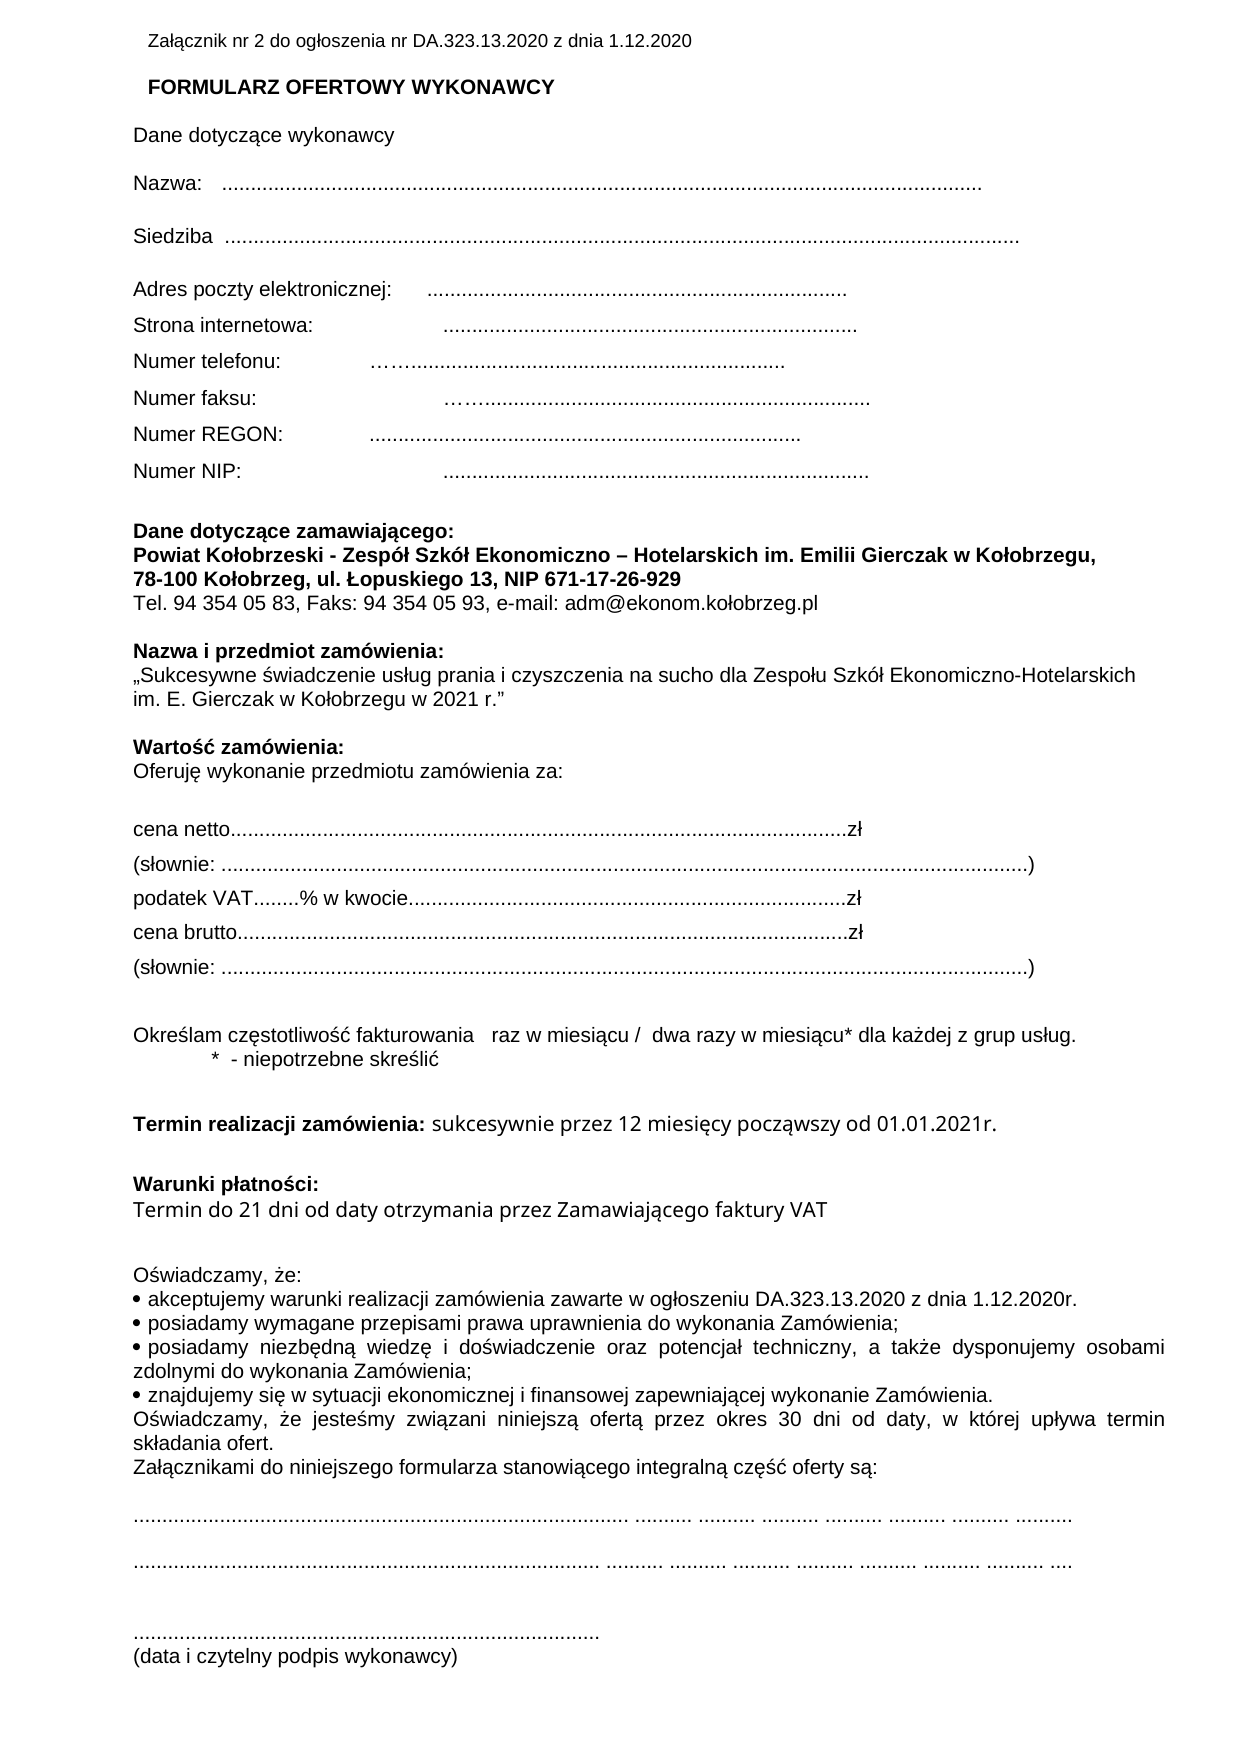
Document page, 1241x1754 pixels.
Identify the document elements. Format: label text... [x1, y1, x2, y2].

text (słownie: ............................................................................................................................................) [133, 851, 1167, 875]
text ................................................................................. [133, 1620, 1167, 1644]
text * - niepotrzebne skreślić [211, 1047, 1167, 1071]
text Dane dotyczące zamawiającego: [133, 519, 1167, 543]
text Numer faksu: ……................................................................... [133, 386, 1167, 410]
text Siedziba .......................................................................................................................................... [133, 224, 1167, 248]
text Adres poczty elektronicznej: ......................................................................... [133, 276, 1167, 300]
text Warunki płatności: [133, 1172, 1167, 1196]
text Oświadczamy, że: [133, 1263, 1167, 1287]
text ................................................................................. .......... .......... .......... .......... .......... .......... .......... .... [133, 1549, 1167, 1573]
text Strona internetowa: ........................................................................ [133, 313, 1167, 337]
text (data i czytelny podpis wykonawcy) [133, 1644, 1167, 1668]
text Załącznik nr 2 do ogłoszenia nr DA.323.13.2020 z dnia 1.12.2020 [148, 29, 1167, 51]
text Dane dotyczące wykonawcy [133, 123, 1167, 147]
text Numer REGON: ........................................................................... [133, 422, 1167, 446]
text podatek VAT........% w kwocie............................................................................zł [133, 886, 1167, 910]
text „Sukcesywne świadczenie usług prania i czyszczenia na sucho dla Zespołu Szkół Ekonomiczno-Hotelarskich im. E. Gierczak w Kołobrzegu w 2021 r.” [133, 663, 1167, 711]
list posiadamy wymagane przepisami prawa uprawnienia do wykonania Zamówienia; [133, 1311, 1167, 1335]
list posiadamy niezbędną wiedzę i doświadczenie oraz potencjał techniczny, a także dysponujemy osobami zdolnymi do wykonania Zamówienia; [133, 1335, 1167, 1383]
title Powiat Kołobrzeski - Zespół Szkół Ekonomiczno – Hotelarskich im. Emilii Gierczak w Kołobrzegu, [133, 543, 1167, 567]
text Nazwa: .................................................................................................................................... [133, 171, 1167, 195]
text Numer telefonu: ……................................................................. [133, 349, 1167, 373]
text Określam częstotliwość fakturowania raz w miesiącu / dwa razy w miesiącu* dla każdej z grup usług. [133, 1023, 1167, 1047]
text cena netto...........................................................................................................zł [133, 817, 1167, 841]
text ...................................................................................... .......... .......... .......... .......... .......... .......... .......... [133, 1503, 1167, 1527]
text FORMULARZ OFERTOWY WYKONAWCY [148, 75, 1167, 99]
text Oferuję wykonanie przedmiotu zamówienia za: [133, 759, 1167, 783]
list znajdujemy się w sytuacji ekonomicznej i finansowej zapewniającej wykonanie Zamówienia. [133, 1383, 1167, 1407]
text Numer NIP: .......................................................................... [133, 459, 1167, 483]
text Termin do 21 dni od daty otrzymania przez Zamawiającego faktury VAT [133, 1196, 1167, 1224]
text (słownie: ............................................................................................................................................) [133, 954, 1167, 978]
text cena brutto..........................................................................................................zł [133, 920, 1167, 944]
title 78-100 Kołobrzeg, ul. Łopuskiego 13, NIP 671-17-26-929 [133, 567, 1167, 591]
text Nazwa i przedmiot zamówienia: [133, 639, 1167, 663]
title Tel. 94 354 05 83, Faks: 94 354 05 93, e-mail: adm@ekonom.kołobrzeg.pl [133, 591, 1167, 615]
list akceptujemy warunki realizacji zamówienia zawarte w ogłoszeniu DA.323.13.2020 z dnia 1.12.2020r. [133, 1287, 1167, 1311]
text Wartość zamówienia: [133, 735, 1167, 759]
text Załącznikami do niniejszego formularza stanowiącego integralną część oferty są: [133, 1455, 1167, 1479]
text Oświadczamy, że jesteśmy związani niniejszą ofertą przez okres 30 dni od daty, w której upływa termin składania ofert. [133, 1407, 1167, 1455]
text Termin realizacji zamówienia: sukcesywnie przez 12 miesięcy począwszy od 01.01.2021r. [133, 1109, 1167, 1138]
